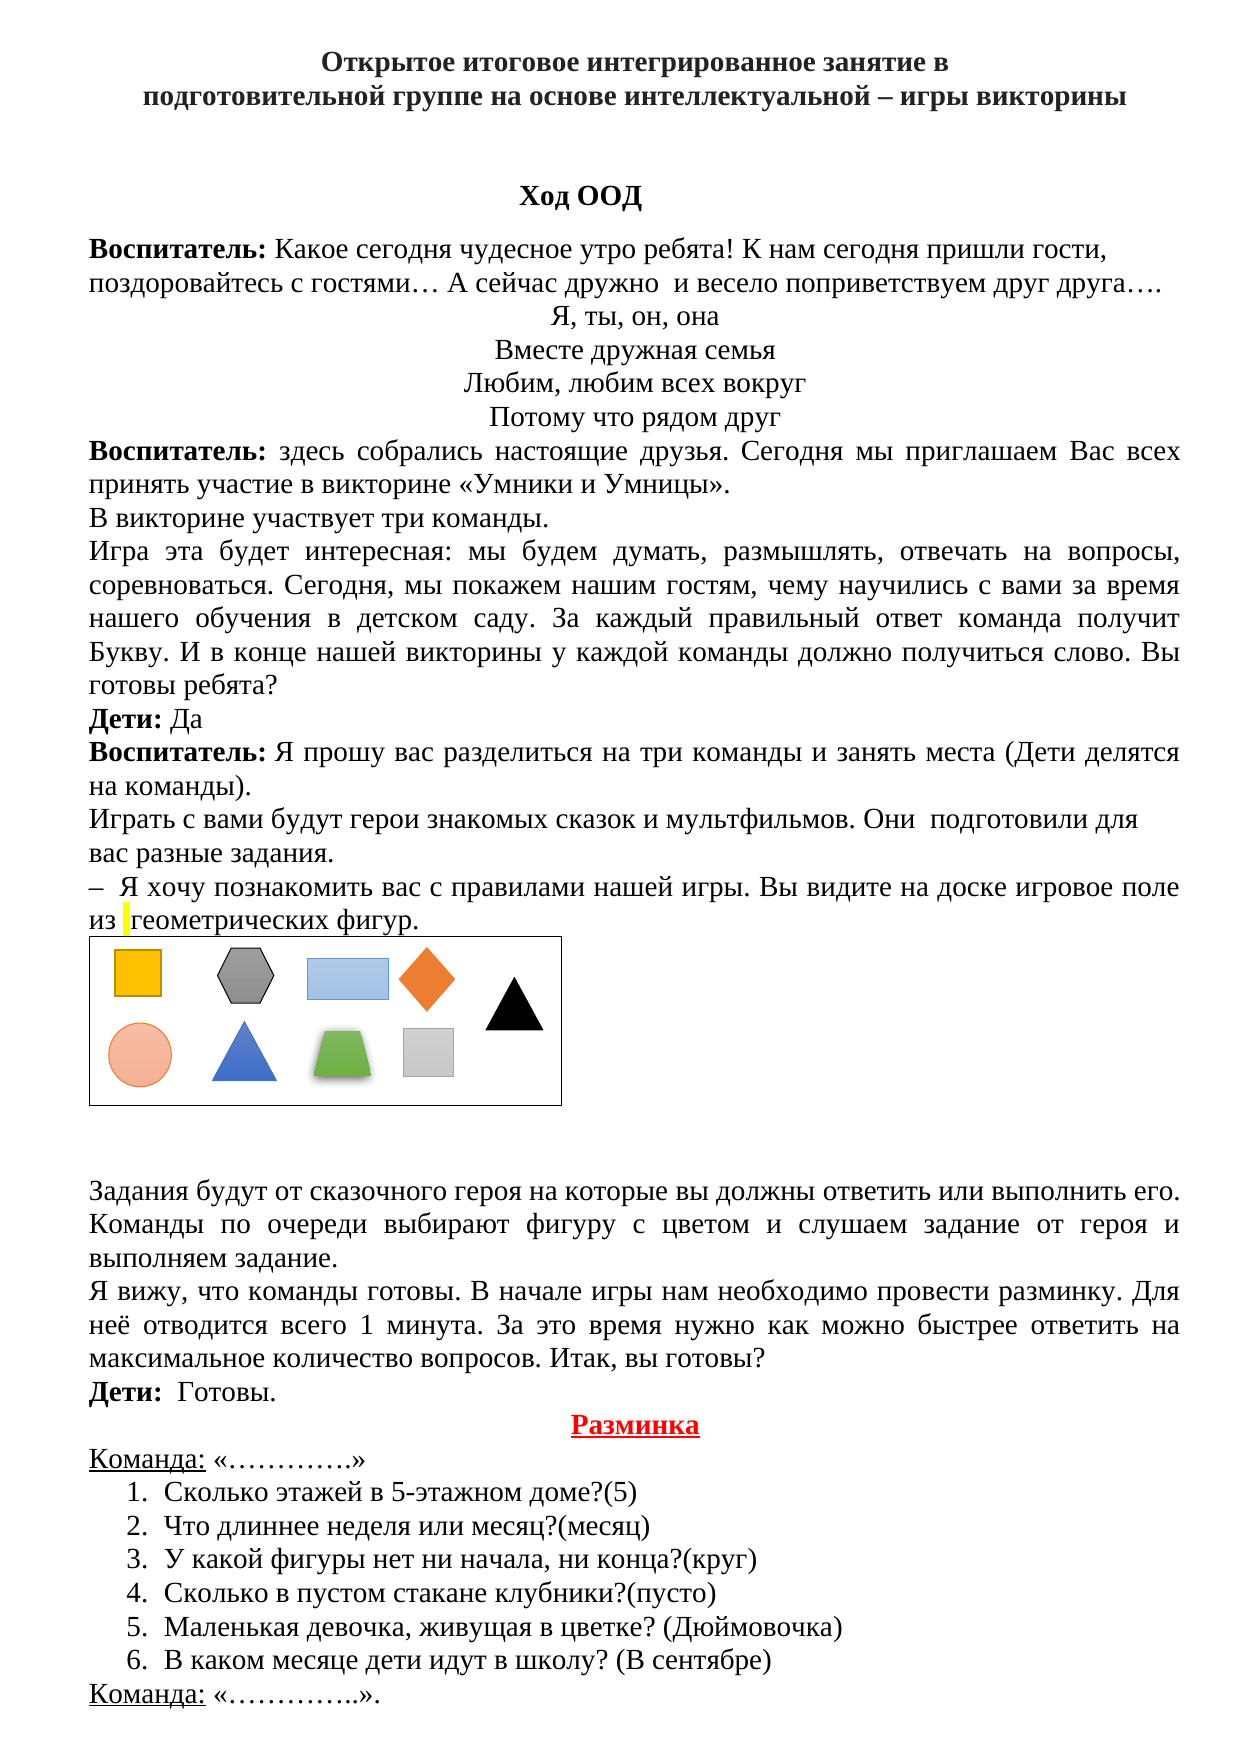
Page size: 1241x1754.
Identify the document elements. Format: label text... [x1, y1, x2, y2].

list Что длиннее неделя или месяц?(месяц) [126, 1508, 1181, 1542]
text Потому что рядом друг [89, 399, 1181, 433]
text Открытое итоговое интегрированное занятие в [89, 44, 1181, 78]
text В викторине участвует три команды. [89, 500, 1181, 533]
text Воспитатель: Какое сегодня чудесное утро ребята! К нам сегодня пришли гости, поздоровайтесь с гостями… А сейчас дружно и весело поприветствуем друг друга…. [89, 231, 1181, 298]
text Воспитатель: Я прошу вас разделиться на три команды и занять места (Дети делятся на команды). [89, 734, 1181, 802]
text Вместе дружная семья [89, 332, 1181, 366]
text Дети: Готовы. [89, 1374, 1181, 1407]
text Ход ООД [89, 178, 1181, 212]
text Воспитатель: здесь собрались настоящие друзья. Сегодня мы приглашаем Вас всех принять участие в викторине «Умники и Умницы». [89, 433, 1181, 500]
text Задания будут от сказочного героя на которые вы должны ответить или выполнить его. Команды по очереди выбирают фигуру с цветом и слушаем задание от героя и выполняем задание. [89, 1173, 1181, 1273]
text Я, ты, он, она [89, 298, 1181, 332]
list Сколько этажей в 5-этажном доме?(5) [126, 1474, 1181, 1508]
text Дети: Да [89, 701, 1181, 734]
list Маленькая девочка, живущая в цветке? (Дюймовочка) [126, 1609, 1181, 1642]
list В каком месяце дети идут в школу? (В сентябре) [126, 1642, 1181, 1676]
text Команда: «…………..». [89, 1676, 1181, 1709]
text Игра эта будет интересная: мы будем думать, размышлять, отвечать на вопросы, соревноваться. Сегодня, мы покажем нашим гостям, чему научились с вами за время нашего обучения в детском саду. За каждый правильный ответ команда получит Букву. И в конце нашей викторины у каждой команды должно получиться слово. Вы готовы ребята? [89, 533, 1181, 701]
list У какой фигуры нет ни начала, ни конца?(круг) [126, 1542, 1181, 1575]
text Я вижу, что команды готовы. В начале игры нам необходимо провести разминку. Для неё отводится всего 1 минута. За это время нужно как можно быстрее ответить на максимальное количество вопросов. Итак, вы готовы? [89, 1273, 1181, 1374]
text – Я хочу познакомить вас с правилами нашей игры. Вы видите на доске игровое поле из геометрических фигур. [89, 869, 1181, 936]
table_header [90, 937, 561, 1104]
text Команда: «………….» [89, 1441, 1181, 1474]
text Любим, любим всех вокруг [89, 366, 1181, 399]
text подготовительной группе на основе интеллектуальной – игры викторины [89, 78, 1181, 111]
text Играть с вами будут герои знакомых сказок и мультфильмов. Они подготовили для вас разные задания. [89, 802, 1181, 869]
list Сколько в пустом стакане клубники?(пусто) [126, 1575, 1181, 1609]
text Разминка [89, 1407, 1181, 1441]
